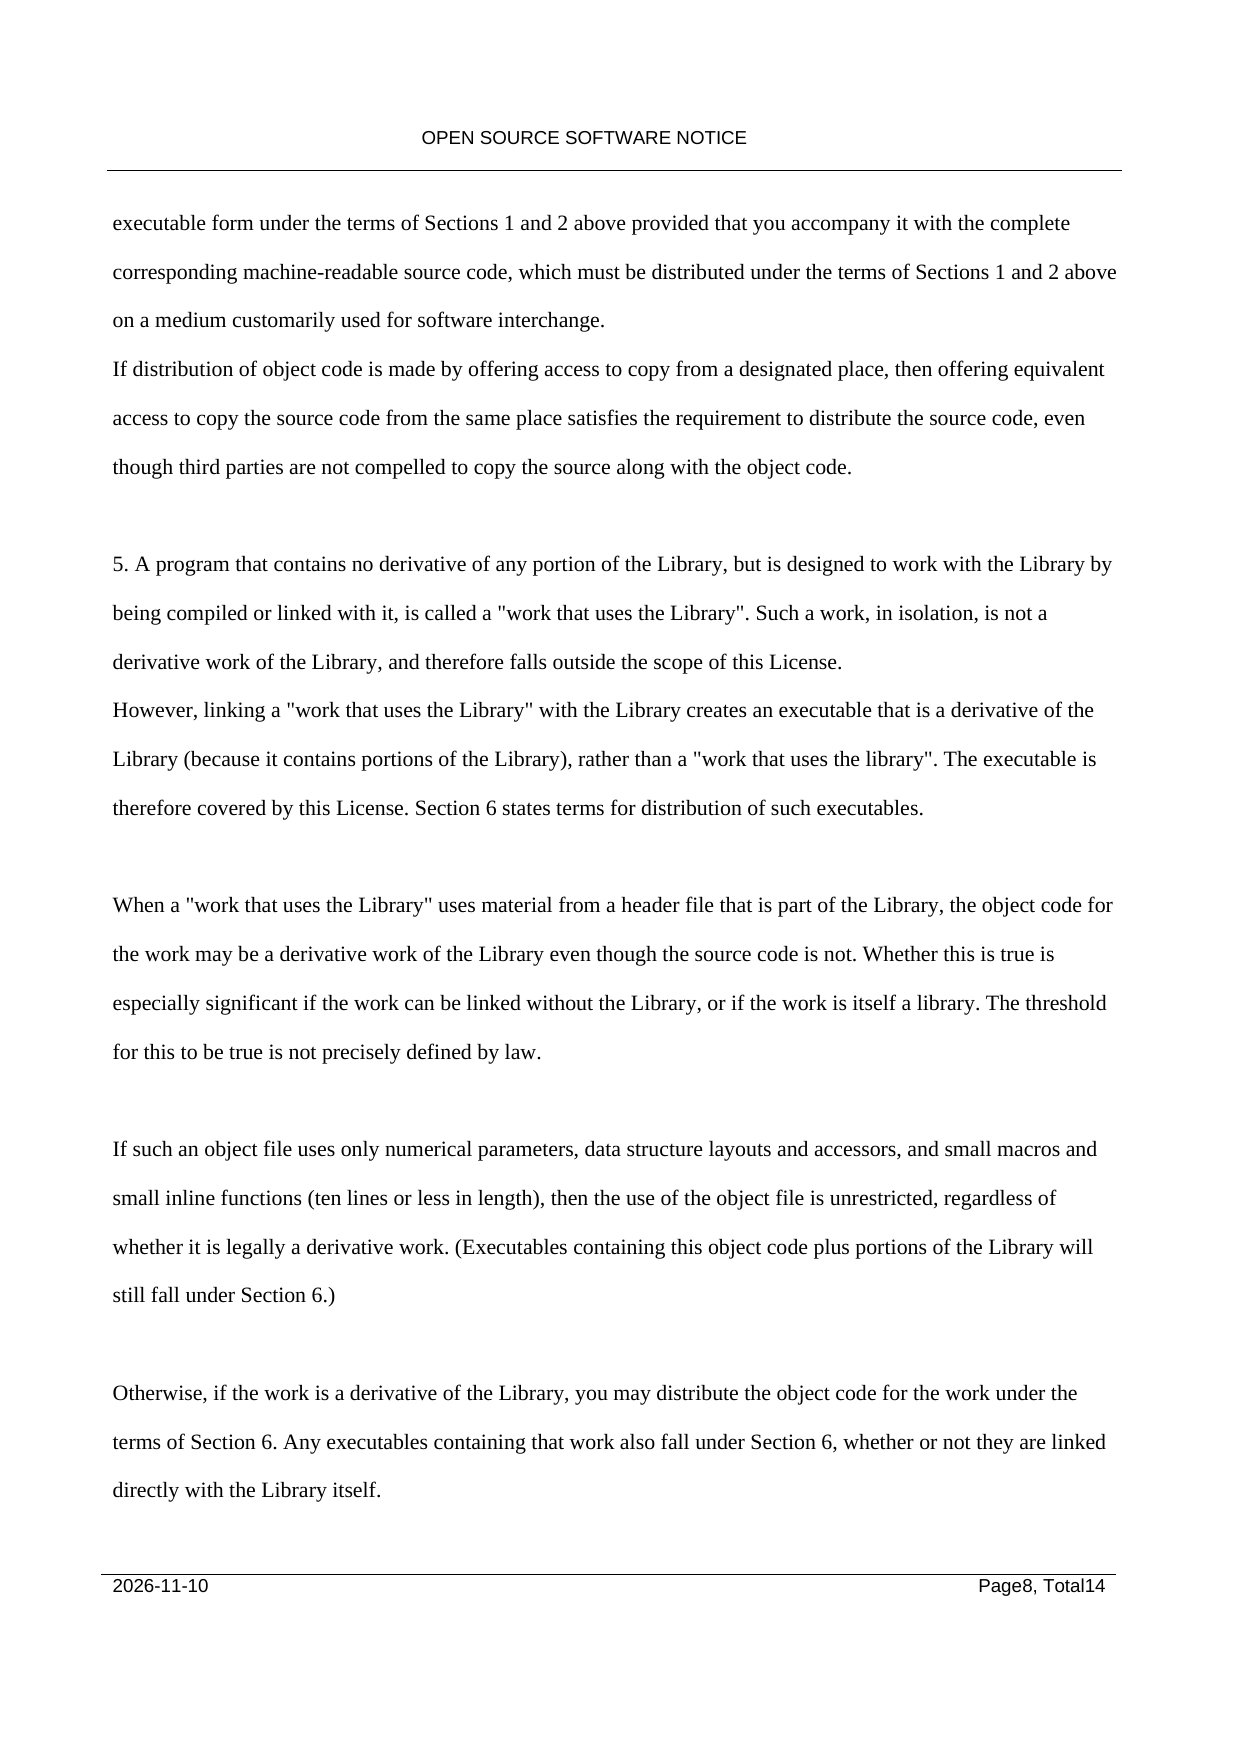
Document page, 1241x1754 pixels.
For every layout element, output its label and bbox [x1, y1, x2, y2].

text [112, 206, 1128, 1506]
